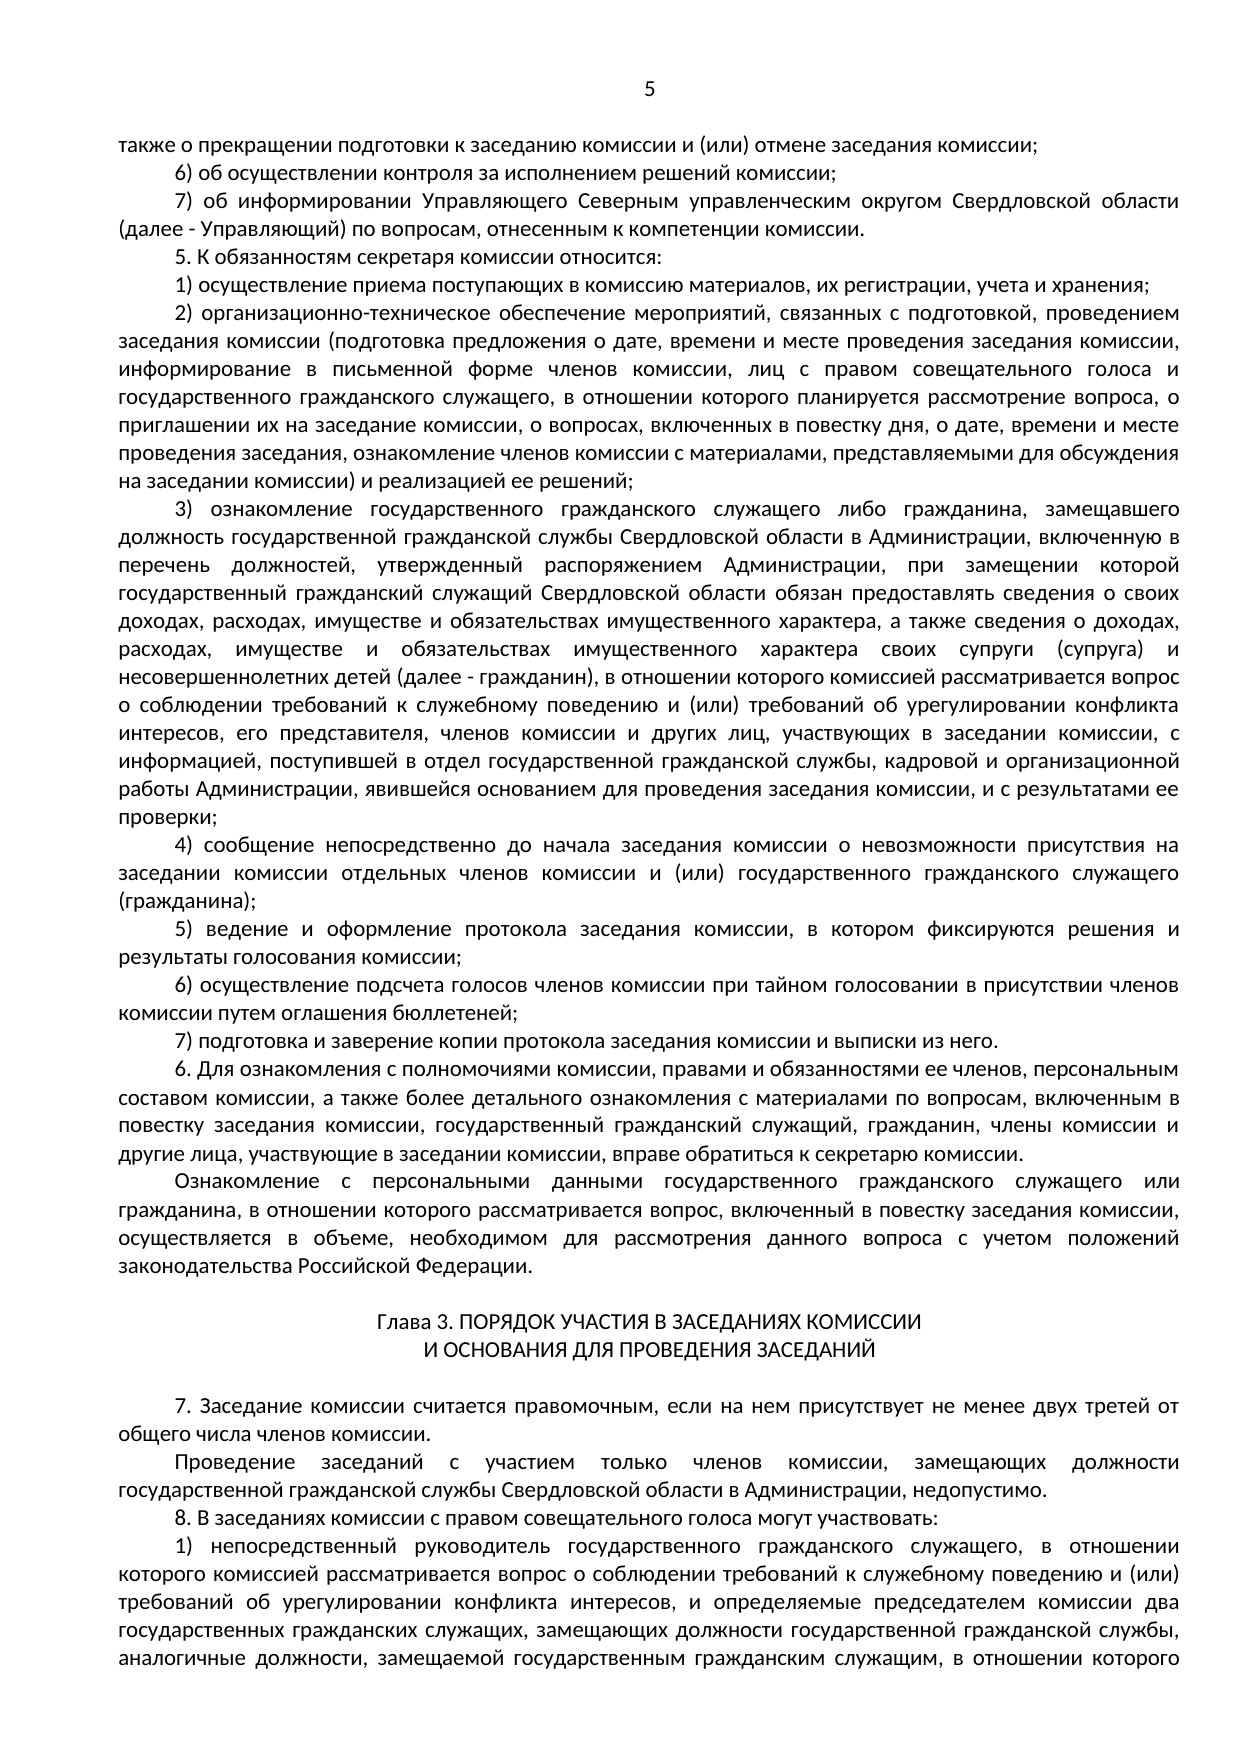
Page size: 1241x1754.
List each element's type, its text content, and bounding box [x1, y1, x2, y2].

text 5) ведение и оформление протокола заседания комиссии, в котором фиксируются решения и результаты голосования комиссии; [118, 914, 1181, 971]
text 2) организационно-техническое обеспечение мероприятий, связанных с подготовкой, проведением заседания комиссии (подготовка предложения о дате, времени и месте проведения заседания комиссии, информирование в письменной форме членов комиссии, лиц с правом совещательного голоса и государственного гражданского служащего, в отношении которого планируется рассмотрение вопроса, о приглашении их на заседание комиссии, о вопросах, включенных в повестку дня, о дате, времени и месте проведения заседания, ознакомление членов комиссии с материалами, представляемыми для обсуждения на заседании комиссии) и реализацией ее решений; [118, 298, 1181, 494]
text 6) об осуществлении контроля за исполнением решений комиссии; [118, 158, 1181, 186]
text И ОСНОВАНИЯ ДЛЯ ПРОВЕДЕНИЯ ЗАСЕДАНИЙ [118, 1335, 1181, 1363]
text 7) об информировании Управляющего Северным управленческим округом Свердловской области (далее - Управляющий) по вопросам, отнесенным к компетенции комиссии. [118, 186, 1181, 242]
text Глава 3. ПОРЯДОК УЧАСТИЯ В ЗАСЕДАНИЯХ КОМИССИИ [118, 1307, 1181, 1335]
text Проведение заседаний с участием только членов комиссии, замещающих должности государственной гражданской службы Свердловской области в Администрации, недопустимо. [118, 1447, 1181, 1503]
text 7. Заседание комиссии считается правомочным, если на нем присутствует не менее двух третей от общего числа членов комиссии. [118, 1391, 1181, 1447]
text Ознакомление с персональными данными государственного гражданского служащего или гражданина, в отношении которого рассматривается вопрос, включенный в повестку заседания комиссии, осуществляется в объеме, необходимом для рассмотрения данного вопроса с учетом положений законодательства Российской Федерации. [118, 1167, 1181, 1279]
text 6) осуществление подсчета голосов членов комиссии при тайном голосовании в присутствии членов комиссии путем оглашения бюллетеней; [118, 971, 1181, 1027]
text 7) подготовка и заверение копии протокола заседания комиссии и выписки из него. [118, 1027, 1181, 1054]
text 3) ознакомление государственного гражданского служащего либо гражданина, замещавшего должность государственной гражданской службы Свердловской области в Администрации, включенную в перечень должностей, утвержденный распоряжением Администрации, при замещении которой государственный гражданский служащий Свердловской области обязан предоставлять сведения о своих доходах, расходах, имуществе и обязательствах имущественного характера, а также сведения о доходах, расходах, имуществе и обязательствах имущественного характера своих супруги (супруга) и несовершеннолетних детей (далее - гражданин), в отношении которого комиссией рассматривается вопрос о соблюдении требований к служебному поведению и (или) требований об урегулировании конфликта интересов, его представителя, членов комиссии и других лиц, участвующих в заседании комиссии, с информацией, поступившей в отдел государственной гражданской службы, кадровой и организационной работы Администрации, явившейся основанием для проведения заседания комиссии, и с результатами ее проверки; [118, 494, 1181, 830]
text 6. Для ознакомления с полномочиями комиссии, правами и обязанностями ее членов, персональным составом комиссии, а также более детального ознакомления с материалами по вопросам, включенным в повестку заседания комиссии, государственный гражданский служащий, гражданин, члены комиссии и другие лица, участвующие в заседании комиссии, вправе обратиться к секретарю комиссии. [118, 1054, 1181, 1167]
text 8. В заседаниях комиссии с правом совещательного голоса могут участвовать: [118, 1503, 1181, 1531]
text 5. К обязанностям секретаря комиссии относится: [118, 242, 1181, 270]
text 4) сообщение непосредственно до начала заседания комиссии о невозможности присутствия на заседании комиссии отдельных членов комиссии и (или) государственного гражданского служащего (гражданина); [118, 830, 1181, 914]
text 1) осуществление приема поступающих в комиссию материалов, их регистрации, учета и хранения; [118, 270, 1181, 298]
